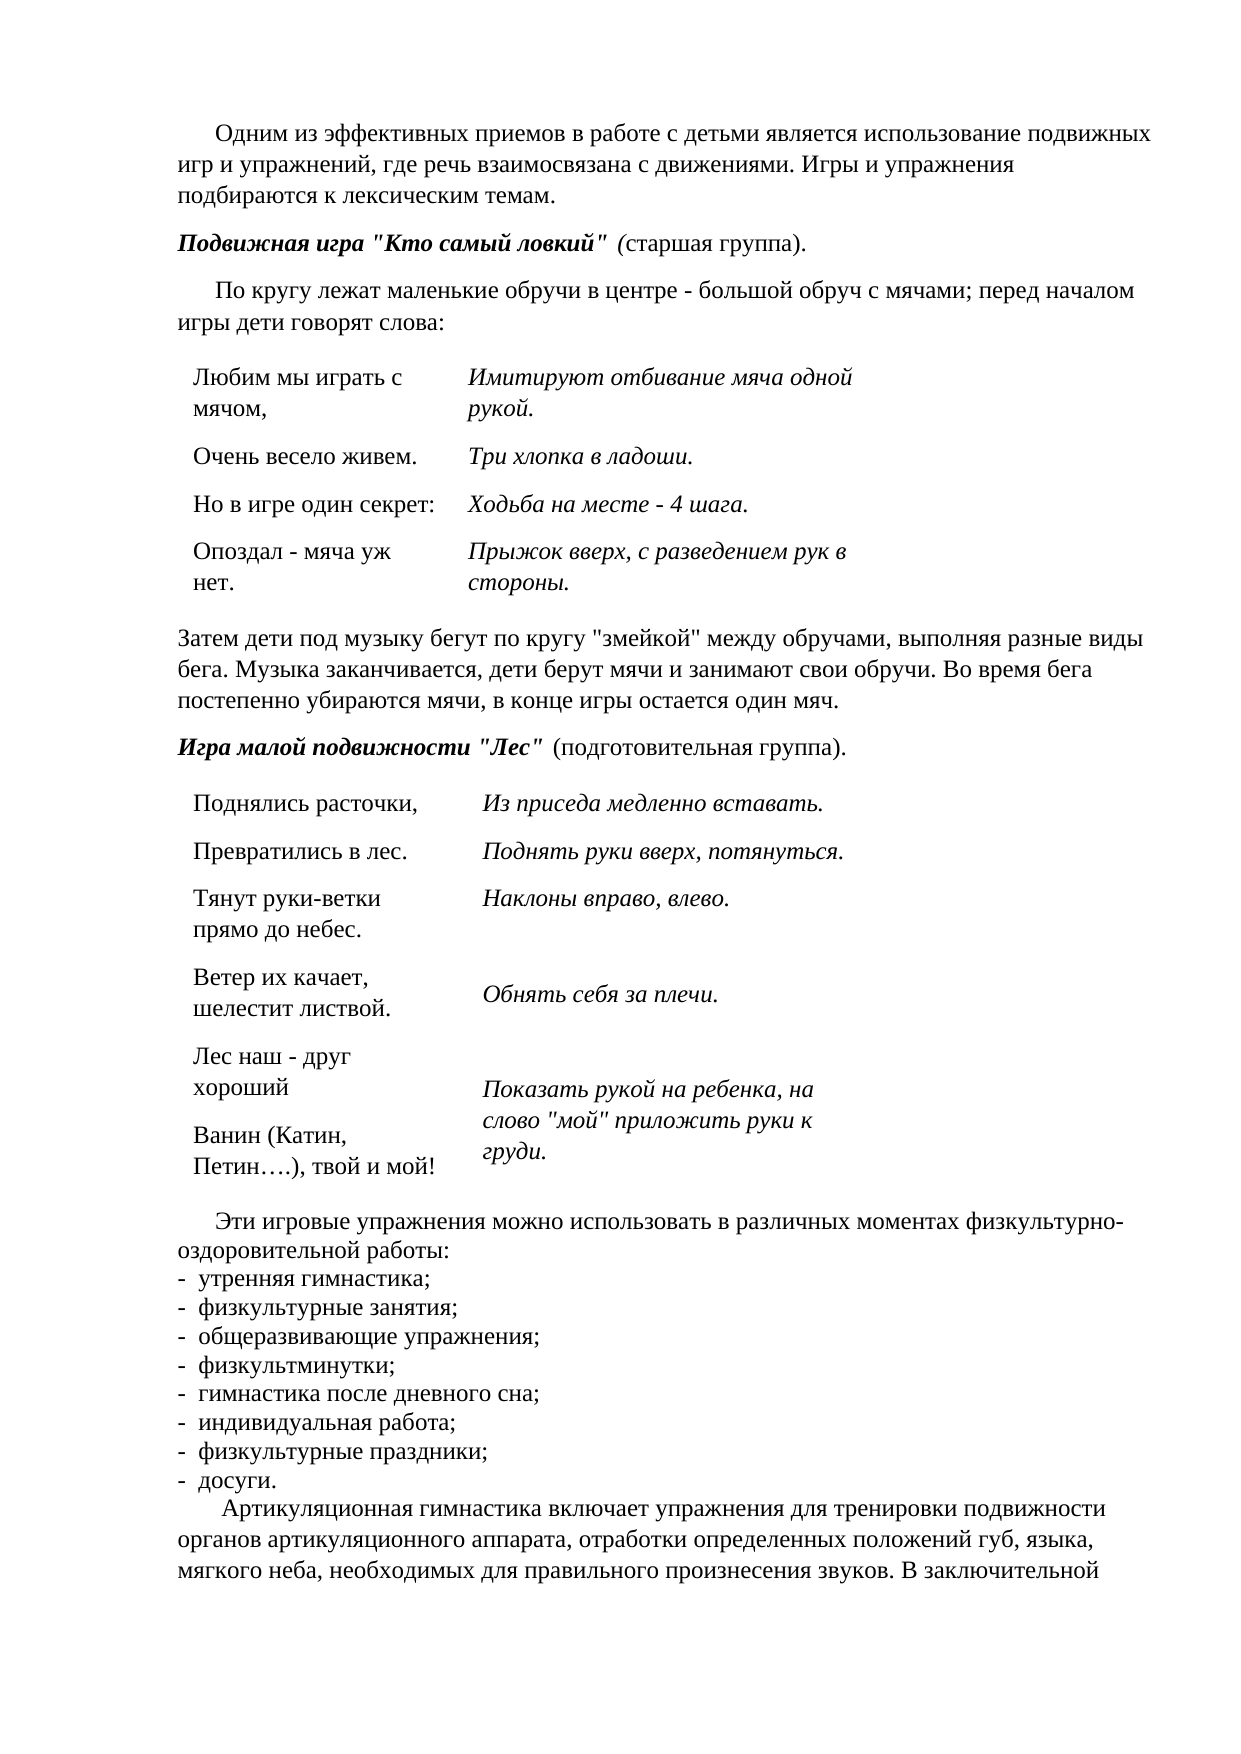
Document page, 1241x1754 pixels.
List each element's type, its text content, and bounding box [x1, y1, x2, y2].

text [177, 1493, 1152, 1584]
text - физкультурные занятия; [177, 1292, 1152, 1321]
text - физкультурные праздники; [177, 1436, 1152, 1465]
text Затем дети под музыку бегут по кругу "змейкой" между обручами, выполняя разные виды бега. Музыка заканчивается, дети берут мячи и занимают свои обручи. Во время бега постепенно убираются мячи, в конце игры остается один мяч. [177, 623, 1152, 713]
text - индивидуальная работа; [177, 1407, 1152, 1436]
text Эти игровые упражнения можно использовать в различных моментах физкультурно-оздоровительной работы: [177, 1206, 1152, 1263]
text Одним из эффективных приемов в работе с детьми является использование подвижных игр и упражнений, где речь взаимосвязана с движениями. Игры и упражнения подбираются к лексическим темам. [177, 118, 1152, 209]
table_header Имитируют отбивание мяча одной рукой. Три хлопка в ладоши. Ходьба на месте - 4 шага. Прыжок вверх, с разведением рук в стороны. [452, 354, 886, 623]
text - физкультминутки; [177, 1350, 1152, 1378]
text - гимнастика после дневного сна; [177, 1378, 1152, 1407]
table_header Из приседа медленно вставать. Поднять руки вверх, потянуться. Наклоны вправо, влево. Обнять себя за плечи. Показать рукой на ребенка, на слово "мой" приложить руки к груди. [467, 780, 886, 1206]
text Игра малой подвижности "Лес" (подготовительная группа). [177, 732, 1152, 761]
table_header Любим мы играть с мячом, Очень весело живем. Но в игре один секрет: Опоздал - мяча уж нет. [177, 354, 452, 623]
table_header Поднялись расточки, Превратились в лес. Тянут руки-ветки прямо до небес. Ветер их качает, шелестит листвой. Лес наш - друг хороший Ванин (Катин, Петин….), твой и мой! [177, 780, 467, 1206]
text - общеразвивающие упражнения; [177, 1321, 1152, 1350]
text Подвижная игра "Кто самый ловкий" (старшая группа). [177, 228, 1152, 257]
text - утренняя гимнастика; [177, 1263, 1152, 1292]
text - досуги. [177, 1465, 1152, 1493]
text По кругу лежат маленькие обручи в центре - большой обруч с мячами; перед началом игры дети говорят слова: [177, 276, 1152, 335]
